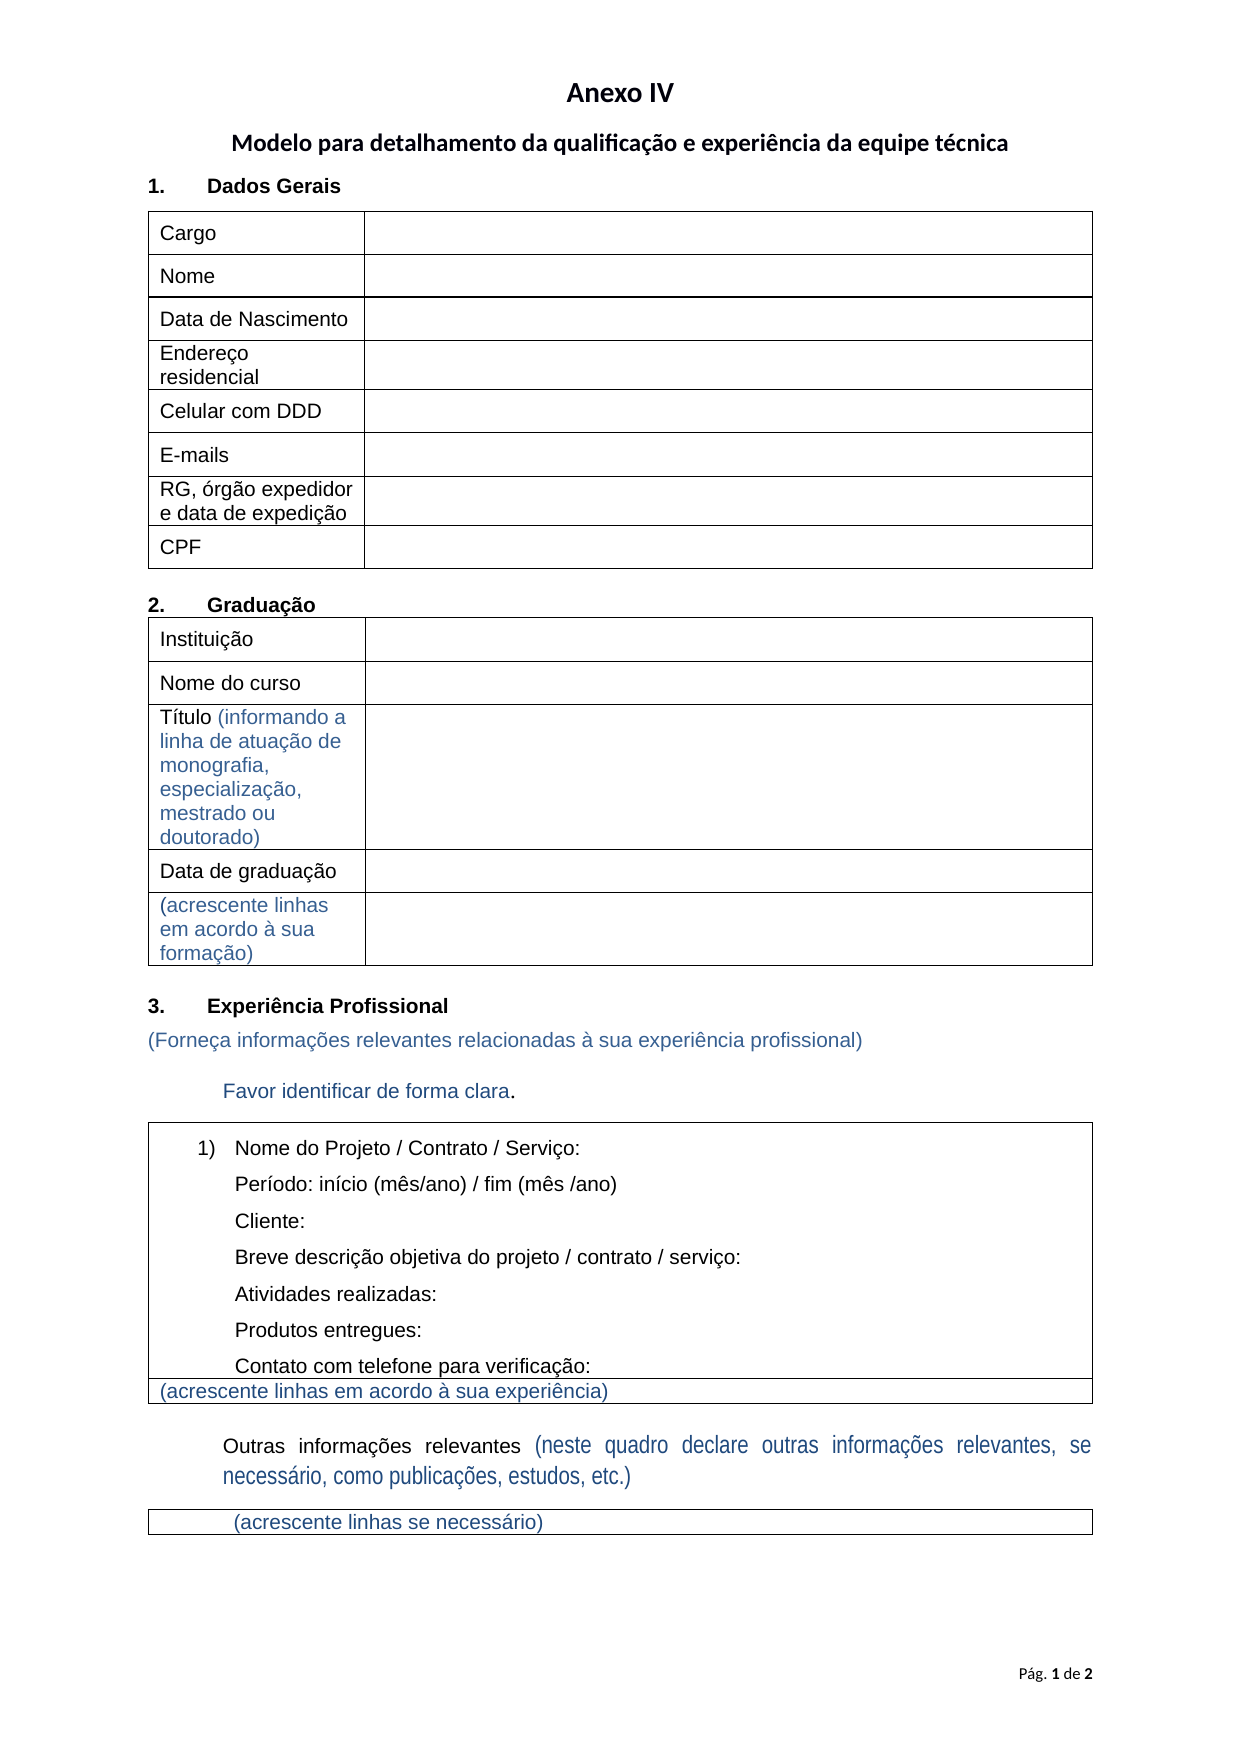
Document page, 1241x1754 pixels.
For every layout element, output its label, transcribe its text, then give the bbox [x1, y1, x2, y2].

text (Forneça informações relevantes relacionadas à sua experiência profissional) [148, 1028, 1092, 1052]
table_header (acrescente linhas se necessário) [149, 1510, 1092, 1534]
list Outras informações relevantes (neste quadro declare outras informações relevantes, se necessário, como publicações, estudos, etc.) [223, 1430, 1092, 1490]
table_header Instituição [149, 618, 365, 661]
table_cell [365, 433, 1092, 476]
table_cell [365, 298, 1092, 340]
table_header Cargo [149, 212, 364, 253]
table_cell [366, 893, 1092, 965]
table_cell Data de Nascimento [149, 298, 364, 340]
table_cell RG, órgão expedidor e data de expedição [149, 477, 364, 525]
table_cell Celular com DDD [149, 390, 364, 432]
table_cell [366, 662, 1092, 704]
table_cell Endereço residencial [149, 341, 364, 389]
list Dados Gerais [148, 174, 1092, 198]
table_cell [365, 341, 1092, 389]
table_cell Nome [149, 255, 364, 296]
table_header Nome do Projeto / Contrato / Serviço: Período: início (mês/ano) / fim (mês /ano) Cliente: Breve descrição objetiva do projeto / contrato / serviço: Atividades realizadas: Produtos entregues: Contato com telefone para verificação: [149, 1123, 1092, 1378]
list Experiência Profissional [148, 994, 1092, 1018]
table_cell (acrescente linhas em acordo à sua formação) [149, 893, 365, 965]
table_cell [365, 390, 1092, 432]
table_cell [365, 526, 1092, 568]
table_header [366, 618, 1092, 661]
table_cell E-mails [149, 433, 364, 476]
table_cell Nome do curso [149, 662, 365, 704]
table_cell (acrescente linhas em acordo à sua experiência) [149, 1379, 1092, 1403]
table_cell CPF [149, 526, 364, 568]
list Graduação [148, 593, 1092, 617]
table_cell [366, 850, 1092, 892]
table_header [365, 212, 1092, 253]
table_cell [365, 477, 1092, 525]
table_cell [365, 255, 1092, 296]
list Favor identificar de forma clara. [223, 1077, 1092, 1103]
table_cell Título (informando a linha de atuação de monografia, especialização, mestrado ou doutorado) [149, 705, 365, 849]
table_cell Data de graduação [149, 850, 365, 892]
table_cell [366, 705, 1092, 849]
